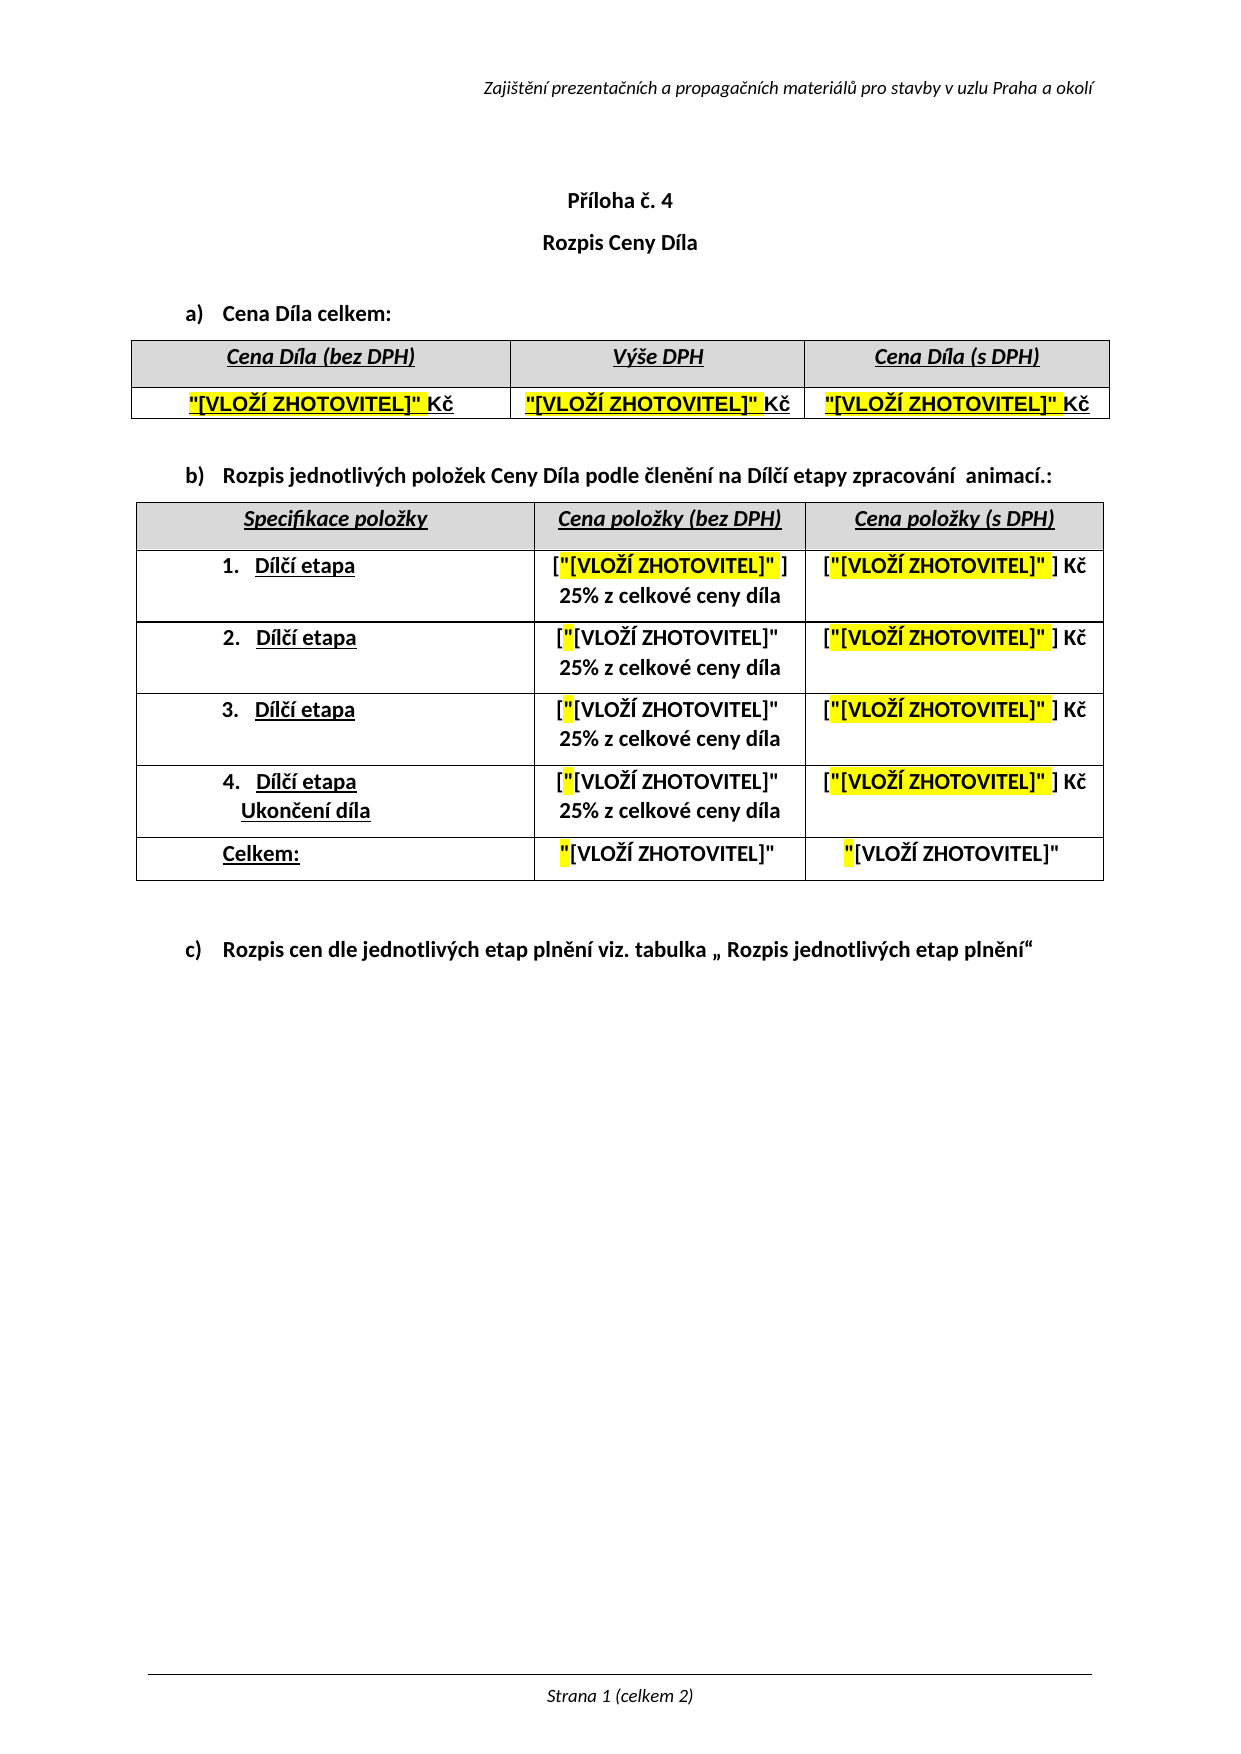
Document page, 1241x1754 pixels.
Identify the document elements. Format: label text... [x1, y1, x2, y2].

table_cell [535, 838, 805, 880]
list Rozpis cen dle jednotlivých etap plnění viz. tabulka „ Rozpis jednotlivých etap plnění“ [185, 934, 1092, 963]
text Rozpis Ceny Díla [148, 227, 1092, 256]
table_cell Kč [511, 388, 804, 418]
table_cell [] 25% z celkové ceny díla [535, 551, 805, 621]
table_cell [806, 838, 1103, 880]
list Rozpis jednotlivých položek Ceny Díla podle členění na Dílčí etapy zpracování animací.: [185, 461, 1092, 490]
table_header Cena položky (bez DPH) [535, 503, 805, 549]
table_cell [] Kč [806, 623, 1103, 693]
table_header Výše DPH [511, 341, 804, 387]
table_cell Kč [805, 388, 1109, 418]
table_cell 3. Dílčí etapa [137, 694, 534, 765]
table_cell 2. Dílčí etapa [137, 623, 534, 693]
table_cell Celkem: [137, 838, 534, 880]
table_header Cena Díla (bez DPH) [132, 341, 510, 387]
table_cell 4. Dílčí etapa Ukončení díla [137, 766, 534, 837]
table_header Cena položky (s DPH) [806, 503, 1103, 549]
text Příloha č. 4 [148, 186, 1092, 215]
table_cell [] Kč [806, 694, 1103, 765]
table_cell [25% z celkové ceny díla [535, 623, 805, 693]
table_cell 1. Dílčí etapa [137, 551, 534, 621]
list Cena Díla celkem: [185, 298, 1092, 327]
table_header Cena Díla (s DPH) [805, 341, 1109, 387]
table_cell [25% z celkové ceny díla [535, 694, 805, 765]
table_cell [] Kč [806, 766, 1103, 837]
table_cell [] Kč [806, 551, 1103, 621]
table_cell Kč [132, 388, 510, 418]
table_header Specifikace položky [137, 503, 534, 549]
table_cell [25% z celkové ceny díla [535, 766, 805, 837]
